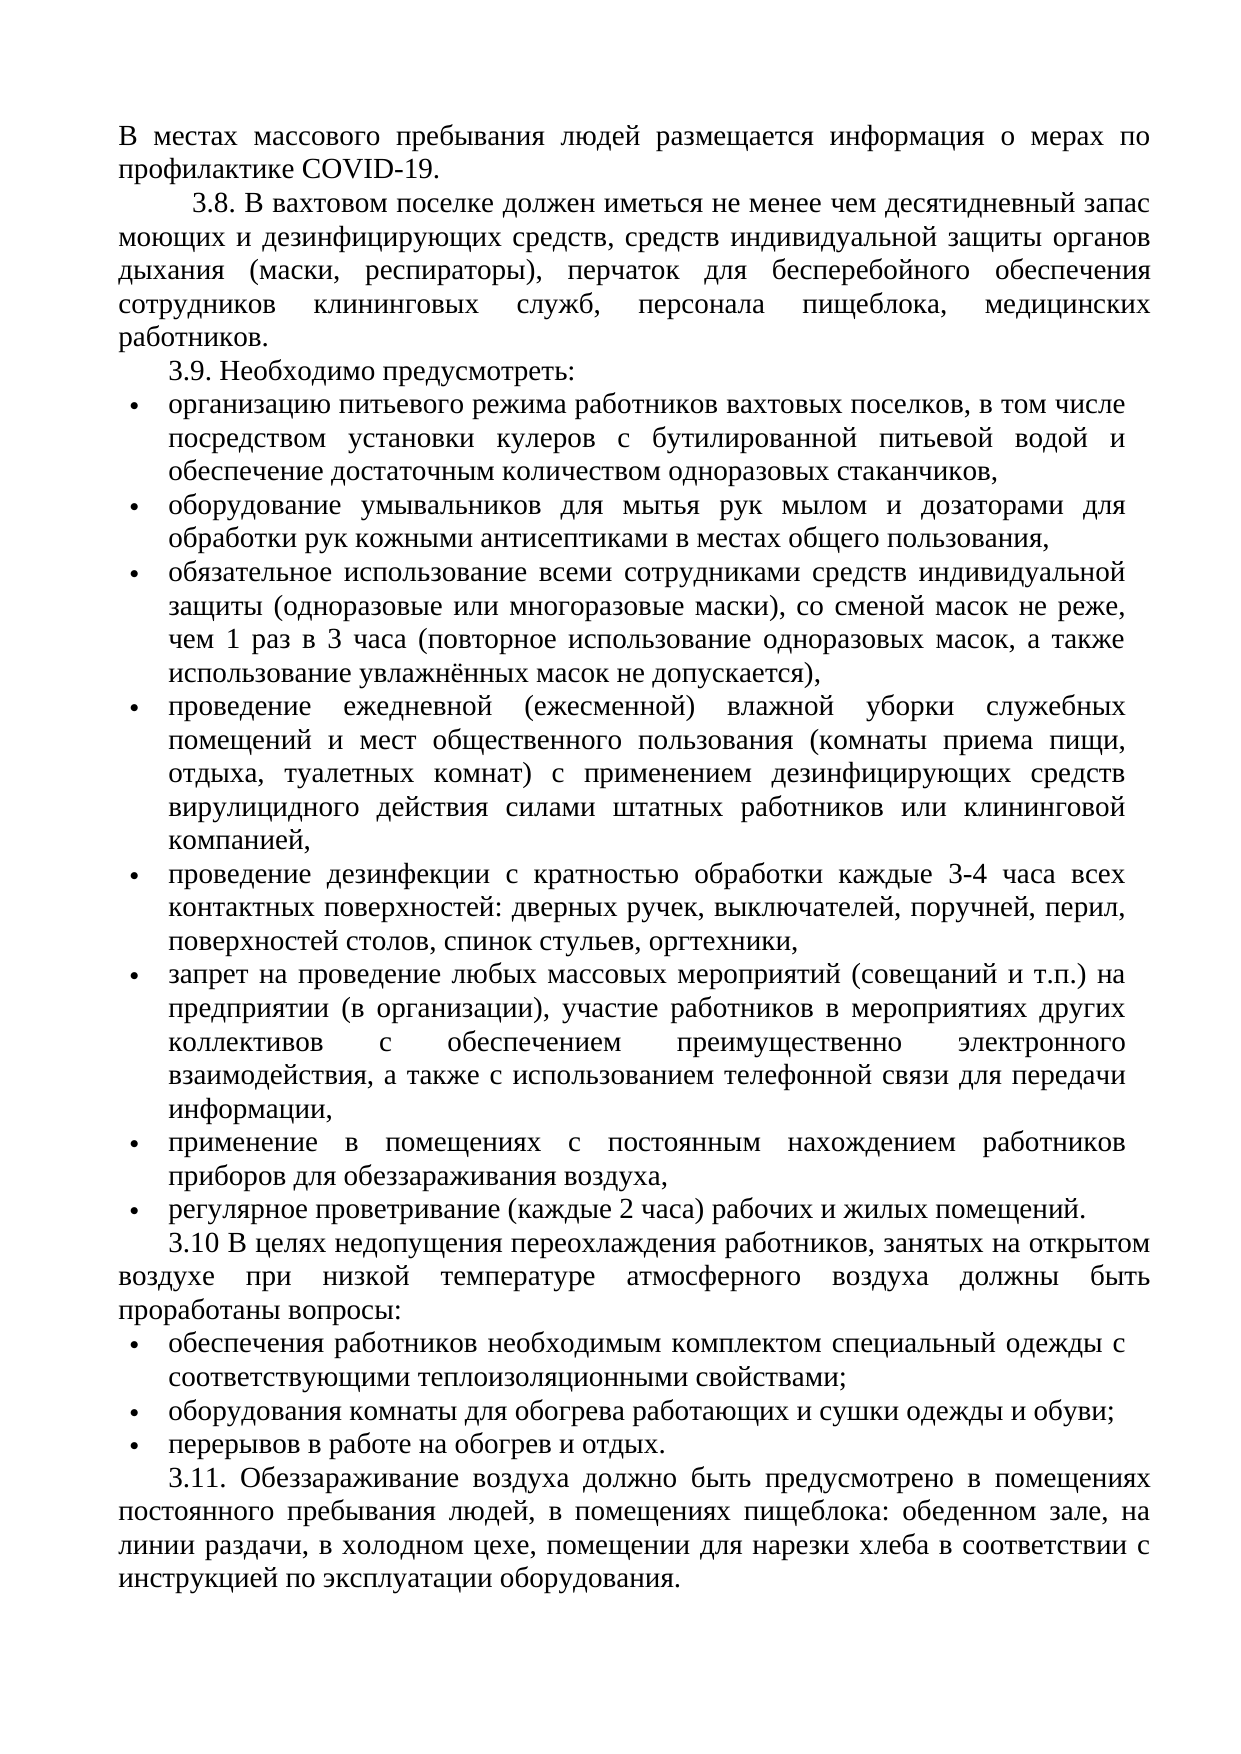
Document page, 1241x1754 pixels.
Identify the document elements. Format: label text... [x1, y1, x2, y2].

list оборудование умывальников для мытья рук мылом и дозаторами для обработки рук кожными антисептиками в местах общего пользования, [131, 487, 1127, 554]
list регулярное проветривание (каждые 2 часа) рабочих и жилых помещений. [131, 1191, 1127, 1225]
text 3.11. Обеззараживание воздуха должно быть предусмотрено в помещениях постоянного пребывания людей, в помещениях пищеблока: обеденном зале, на линии раздачи, в холодном цехе, помещении для нарезки хлеба в соответствии с инструкцией по эксплуатации оборудования. [118, 1460, 1152, 1594]
list оборудования комнаты для обогрева работающих и сушки одежды и обуви; [131, 1393, 1127, 1426]
list применение в помещениях с постоянным нахождением работников приборов для обеззараживания воздуха, [131, 1124, 1127, 1191]
text 3.8. В вахтовом поселке должен иметься не менее чем десятидневный запас моющих и дезинфицирующих средств, средств индивидуальной защиты органов дыхания (маски, респираторы), перчаток для бесперебойного обеспечения сотрудников клининговых служб, персонала пищеблока, медицинских работников. [118, 185, 1152, 353]
list проведение дезинфекции с кратностью обработки каждые 3-4 часа всех контактных поверхностей: дверных ручек, выключателей, поручней, перил, поверхностей столов, спинок стульев, оргтехники, [131, 856, 1127, 957]
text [118, 118, 1152, 185]
list перерывов в работе на обогрев и отдых. [131, 1426, 1127, 1460]
text 3.10 В целях недопущения переохлаждения работников, занятых на открытом воздухе при низкой температуре атмосферного воздуха должны быть проработаны вопросы: [118, 1225, 1152, 1326]
list проведение ежедневной (ежесменной) влажной уборки служебных помещений и мест общественного пользования (комнаты приема пищи, отдыха, туалетных комнат) с применением дезинфицирующих средств вирулицидного действия силами штатных работников или клининговой компанией, [131, 688, 1127, 856]
text 3.9. Необходимо предусмотреть: [118, 353, 1152, 386]
list организацию питьевого режима работников вахтовых поселков, в том числе посредством установки кулеров с бутилированной питьевой водой и обеспечение достаточным количеством одноразовых стаканчиков, [131, 386, 1127, 487]
list обеспечения работников необходимым комплектом специальный одежды с соответствующими теплоизоляционными свойствами; [131, 1326, 1127, 1393]
list запрет на проведение любых массовых мероприятий (совещаний и т.п.) на предприятии (в организации), участие работников в мероприятиях других коллективов с обеспечением преимущественно электронного взаимодействия, а также с использованием телефонной связи для передачи информации, [131, 957, 1127, 1124]
list обязательное использование всеми сотрудниками средств индивидуальной защиты (одноразовые или многоразовые маски), со сменой масок не реже, чем 1 раз в 3 часа (повторное использование одноразовых масок, а также использование увлажнённых масок не допускается), [131, 554, 1127, 688]
